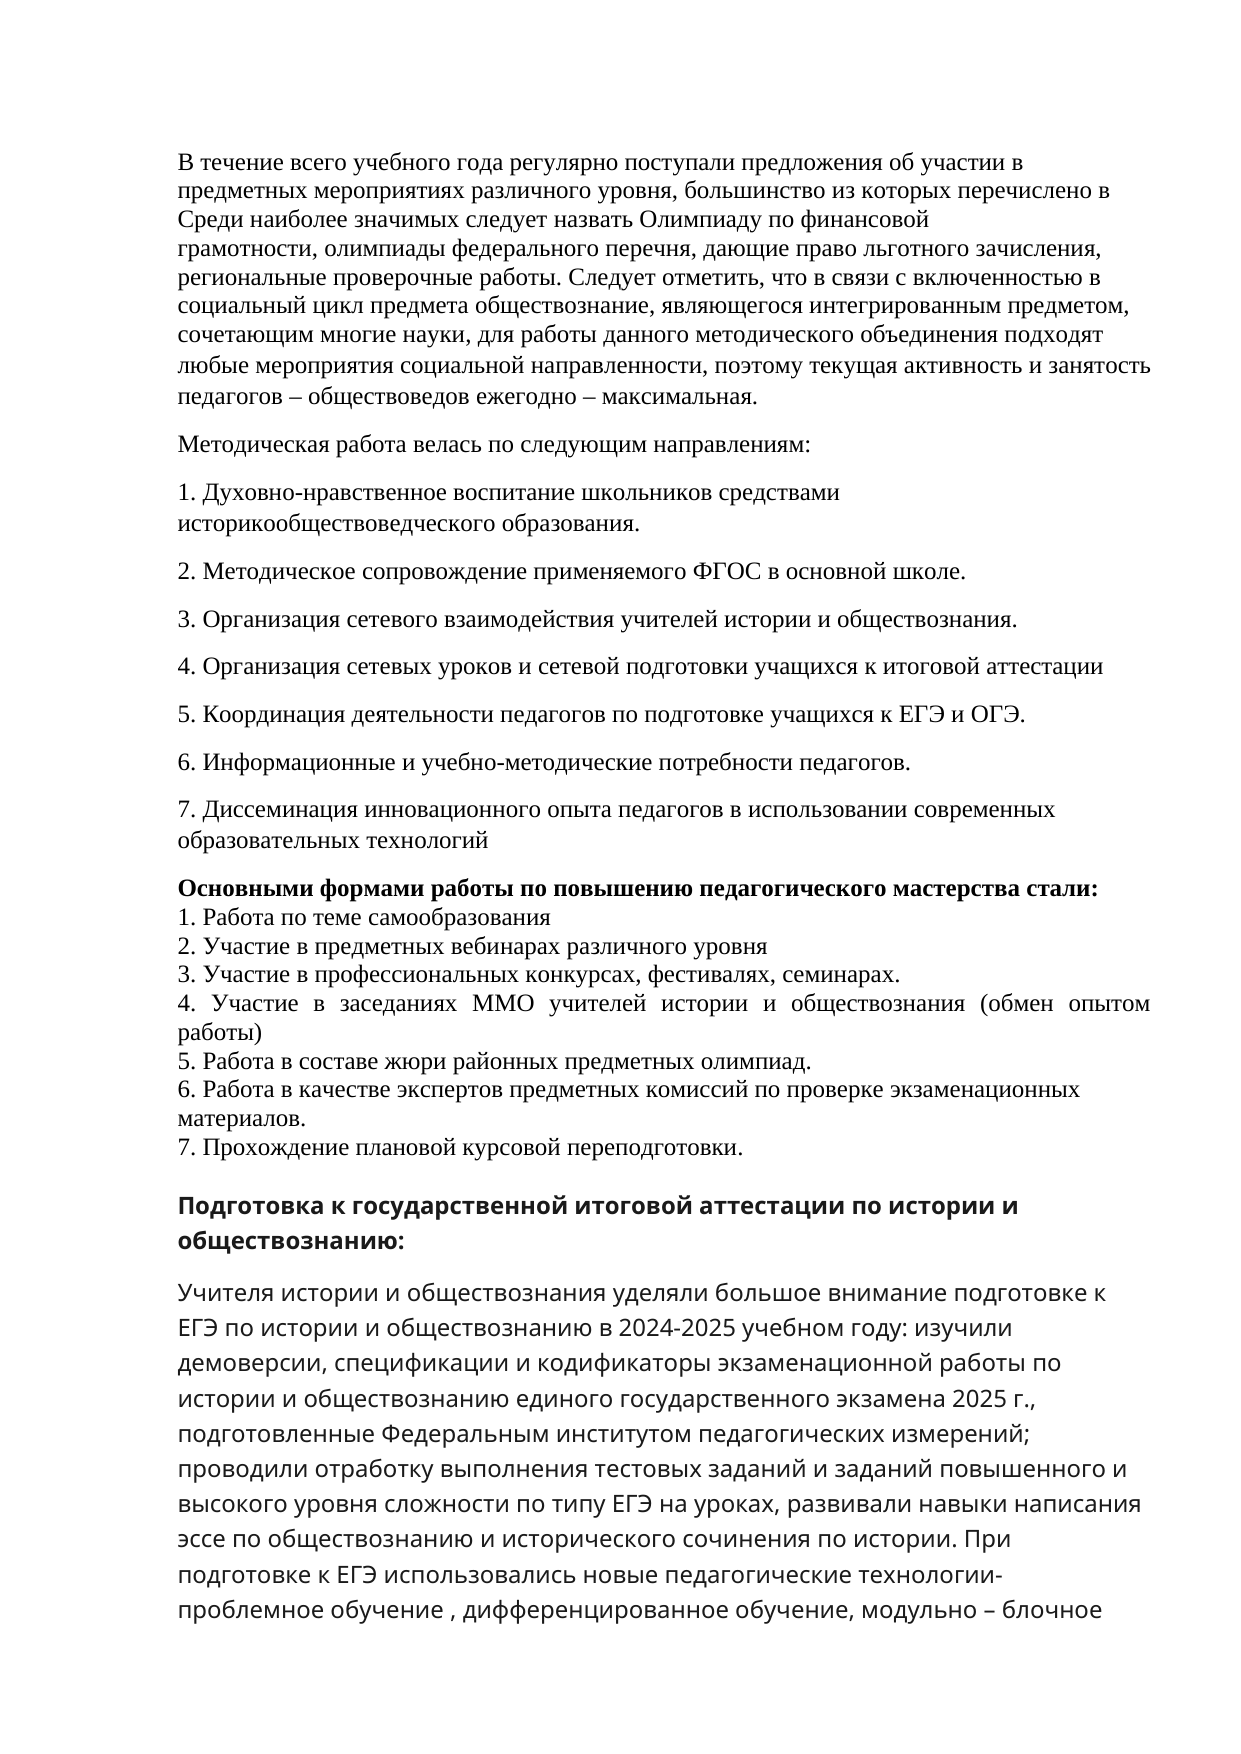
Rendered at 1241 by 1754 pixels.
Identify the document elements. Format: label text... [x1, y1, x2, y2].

text региональные проверочные работы. Следует отметить, что в связи с включенностью в [177, 262, 1152, 291]
text 1. Работа по теме самообразования [177, 902, 1152, 931]
text 3. Организация сетевого взаимодействия учителей истории и обществознания. [177, 604, 1152, 632]
text Основными формами работы по повышению педагогического мастерства стали: [177, 873, 1152, 902]
text 4. Участие в заседаниях ММО учителей истории и обществознания (обмен опытом работы) [177, 988, 1152, 1046]
text 2. Участие в предметных вебинарах различного уровня [177, 931, 1152, 959]
text 6. Работа в качестве экспертов предметных комиссий по проверке экзаменационных [177, 1074, 1152, 1103]
text грамотности, олимпиады федерального перечня, дающие право льготного зачисления, [177, 233, 1152, 262]
text 5. Координация деятельности педагогов по подготовке учащихся к ЕГЭ и ОГЭ. [177, 699, 1152, 728]
text 7. Диссеминация инновационного опыта педагогов в использовании современных образовательных технологий [177, 794, 1152, 854]
text 3. Участие в профессиональных конкурсах, фестивалях, семинарах. [177, 959, 1152, 988]
text 4. Организация сетевых уроков и сетевой подготовки учащихся к итоговой аттестации [177, 651, 1152, 680]
text предметных мероприятиях различного уровня, большинство из которых перечислено в [177, 176, 1152, 204]
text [177, 1276, 1152, 1625]
text социальный цикл предмета обществознание, являющегося интегрированным предметом, [177, 291, 1152, 319]
text 6. Информационные и учебно-методические потребности педагогов. [177, 747, 1152, 776]
text В течение всего учебного года регулярно поступали предложения об участии в [177, 147, 1152, 176]
text 7. Прохождение плановой курсовой переподготовки. [177, 1132, 1152, 1161]
text сочетающим многие науки, для работы данного методического объединения подходят любые мероприятия социальной направленности, поэтому текущая активность и занятость педагогов – обществоведов ежегодно – максимальная. [177, 319, 1152, 411]
text материалов. [177, 1103, 1152, 1132]
text Подготовка к государственной итоговой аттестации по истории и обществознанию: [177, 1189, 1152, 1257]
text 2. Методическое сопровождение применяемого ФГОС в основной школе. [177, 556, 1152, 585]
text Среди наиболее значимых следует назвать Олимпиаду по финансовой [177, 204, 1152, 233]
text Методическая работа велась по следующим направлениям: [177, 429, 1152, 458]
text 5. Работа в составе жюри районных предметных олимпиад. [177, 1046, 1152, 1074]
text 1. Духовно-нравственное воспитание школьников средствами историкообществоведческого образования. [177, 477, 1152, 537]
